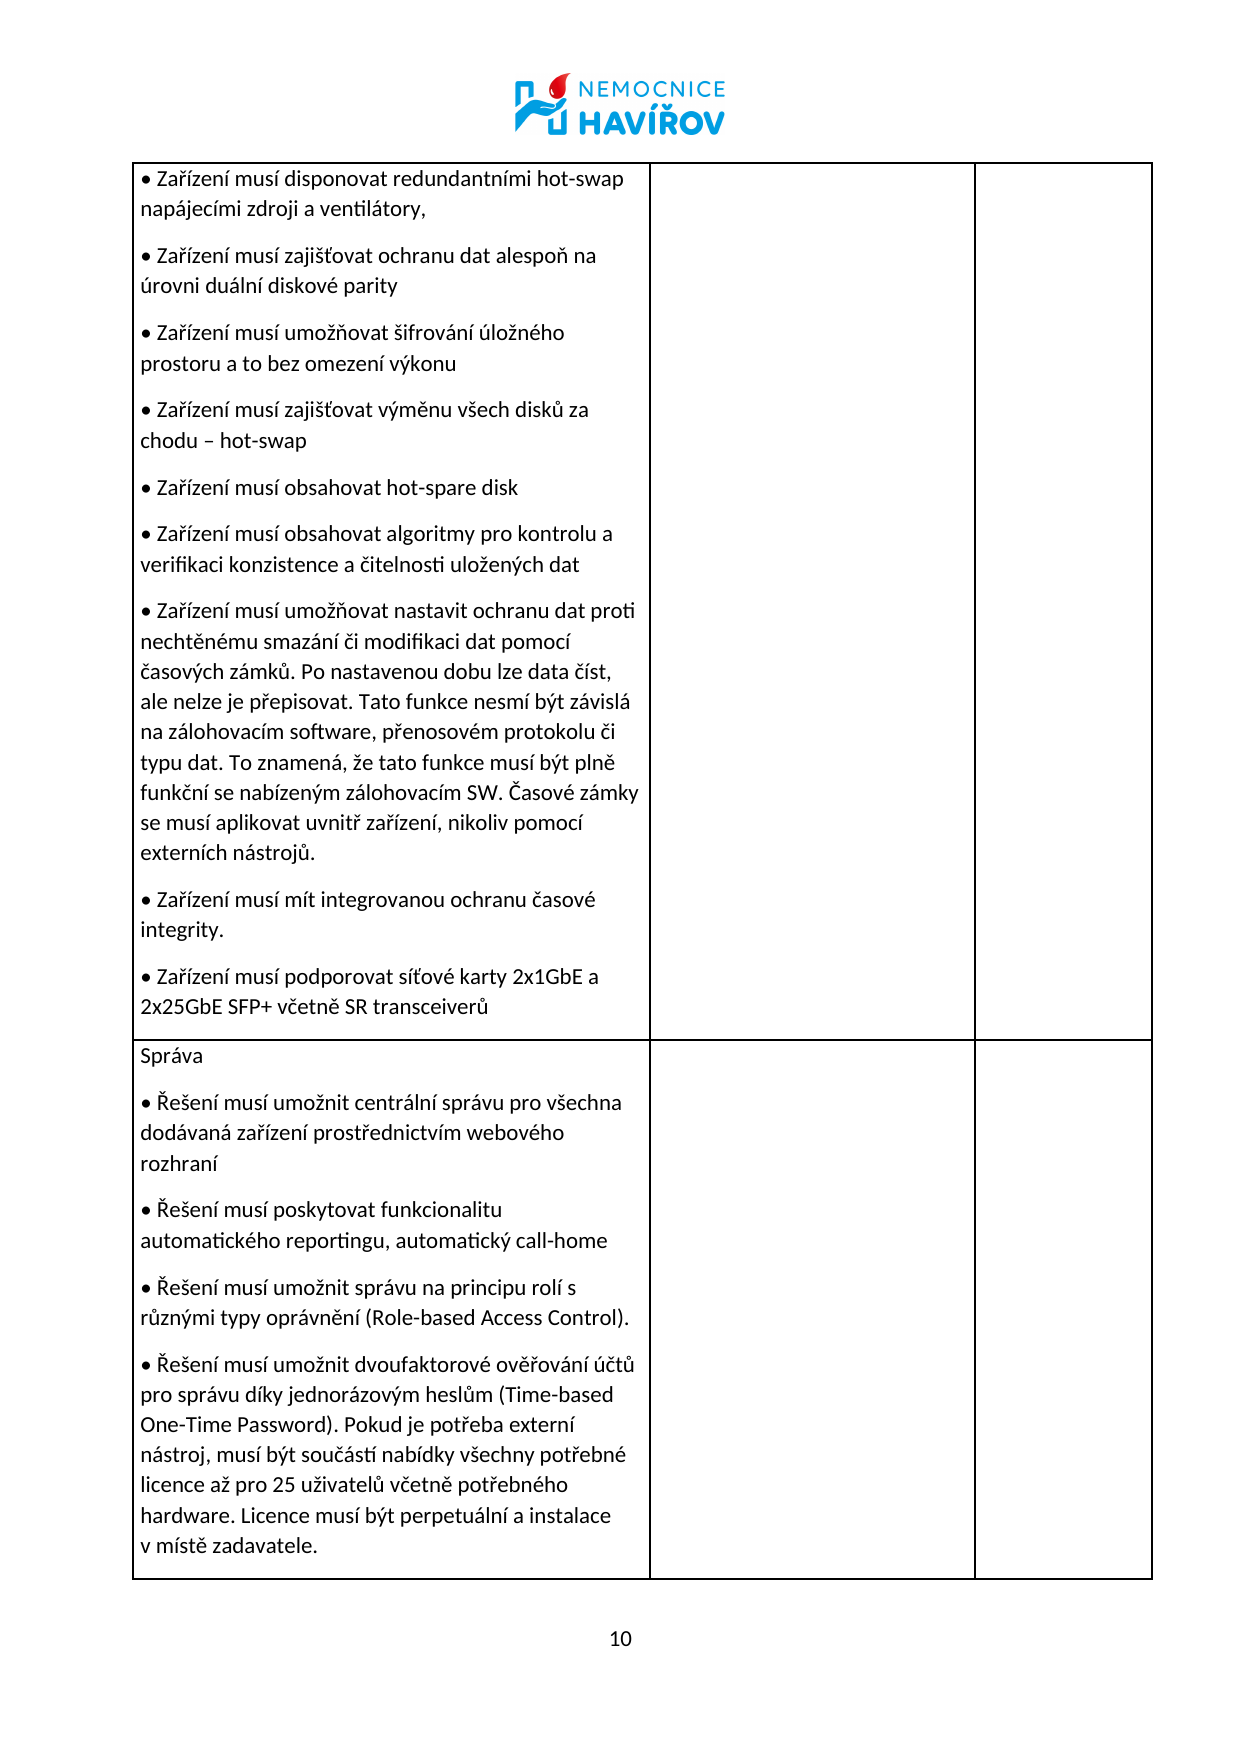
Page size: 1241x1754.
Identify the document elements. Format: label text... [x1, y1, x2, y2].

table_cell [134, 164, 649, 1039]
table_cell [651, 164, 974, 1039]
picture [718, 84, 725, 94]
picture [585, 126, 594, 135]
table_cell [651, 1041, 974, 1578]
picture [686, 118, 696, 128]
table_cell [976, 164, 1151, 1039]
table_cell [976, 1041, 1151, 1578]
picture [717, 117, 725, 135]
picture [609, 131, 620, 135]
picture [515, 73, 725, 135]
table_cell Správa • Řešení musí umožnit centrální správu pro všechna dodávaná zařízení prostřednictvím webového rozhraní • Řešení musí poskytovat funkcionalitu automatického reportingu, automatický call-home • Řešení musí umožnit správu na principu rolí s různými typy oprávnění (Role-based Access Control). • Řešení musí umožnit dvoufaktorové ověřování účtů pro správu díky jednorázovým heslům (Time-based One-Time Password). Pokud je potřeba externí nástroj, musí být součástí nabídky všechny potřebné licence až pro 25 uživatelů včetně potřebného hardware. Licence musí být perpetuální a instalace v místě zadavatele. [134, 1041, 649, 1578]
